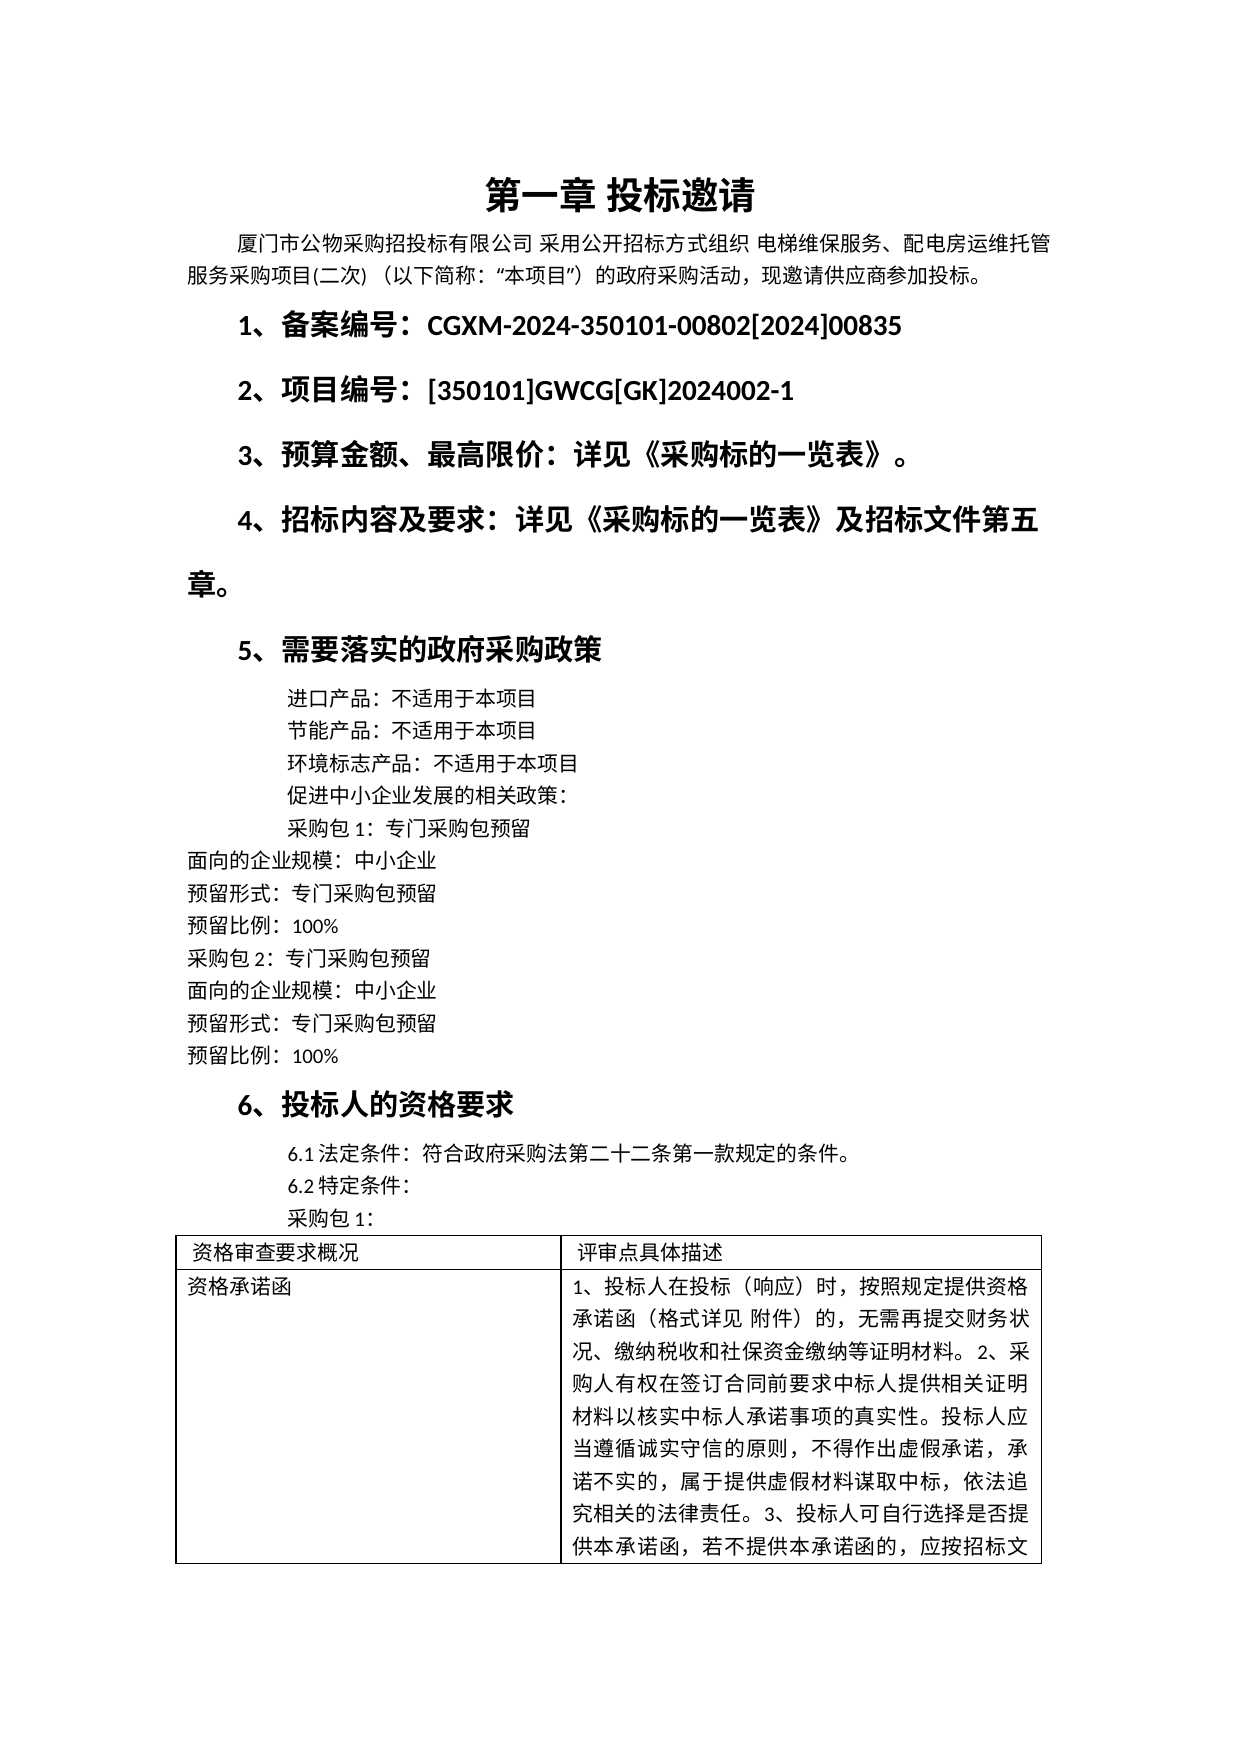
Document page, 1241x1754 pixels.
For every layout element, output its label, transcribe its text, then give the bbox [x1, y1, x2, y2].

text 1、备案编号：CGXM-2024-350101-00802[2024]00835 [187, 292, 1053, 357]
text 预留形式：专门采购包预留 [187, 1007, 1053, 1039]
text 5、需要落实的政府采购政策 [187, 617, 1053, 682]
table_header 资格审查要求概况 [177, 1236, 560, 1268]
text 6.2特定条件： [187, 1169, 1053, 1202]
table_header 评审点具体描述 [562, 1236, 1041, 1268]
text 第一章 投标邀请 [187, 162, 1053, 227]
text 采购包2：专门采购包预留 [187, 942, 1053, 974]
text 采购包1： [187, 1202, 1053, 1234]
text 3、预算金额、最高限价：详见《采购标的一览表》。 [187, 422, 1053, 487]
text 采购包1：专门采购包预留 [187, 812, 1053, 844]
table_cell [562, 1270, 1041, 1563]
text 预留形式：专门采购包预留 [187, 877, 1053, 909]
text 面向的企业规模：中小企业 [187, 974, 1053, 1007]
text 促进中小企业发展的相关政策： [187, 779, 1053, 812]
text 进口产品：不适用于本项目 [187, 682, 1053, 714]
text 6、投标人的资格要求 [187, 1072, 1053, 1137]
text 4、招标内容及要求：详见《采购标的一览表》及招标文件第五章。 [187, 487, 1053, 617]
text 预留比例：100% [187, 1039, 1053, 1072]
text 环境标志产品：不适用于本项目 [187, 747, 1053, 779]
text 面向的企业规模：中小企业 [187, 844, 1053, 877]
text 节能产品：不适用于本项目 [187, 714, 1053, 747]
table_cell 资格承诺函 [177, 1270, 560, 1563]
text 厦门市公物采购招投标有限公司 采用公开招标方式组织 电梯维保服务、配电房运维托管服务采购项目(二次) （以下简称：“本项目”）的政府采购活动，现邀请供应商参加投标。 [187, 227, 1053, 292]
text 6.1法定条件：符合政府采购法第二十二条第一款规定的条件。 [187, 1137, 1053, 1169]
text 2、项目编号：[350101]GWCG[GK]2024002-1 [187, 357, 1053, 422]
text 预留比例：100% [187, 909, 1053, 942]
